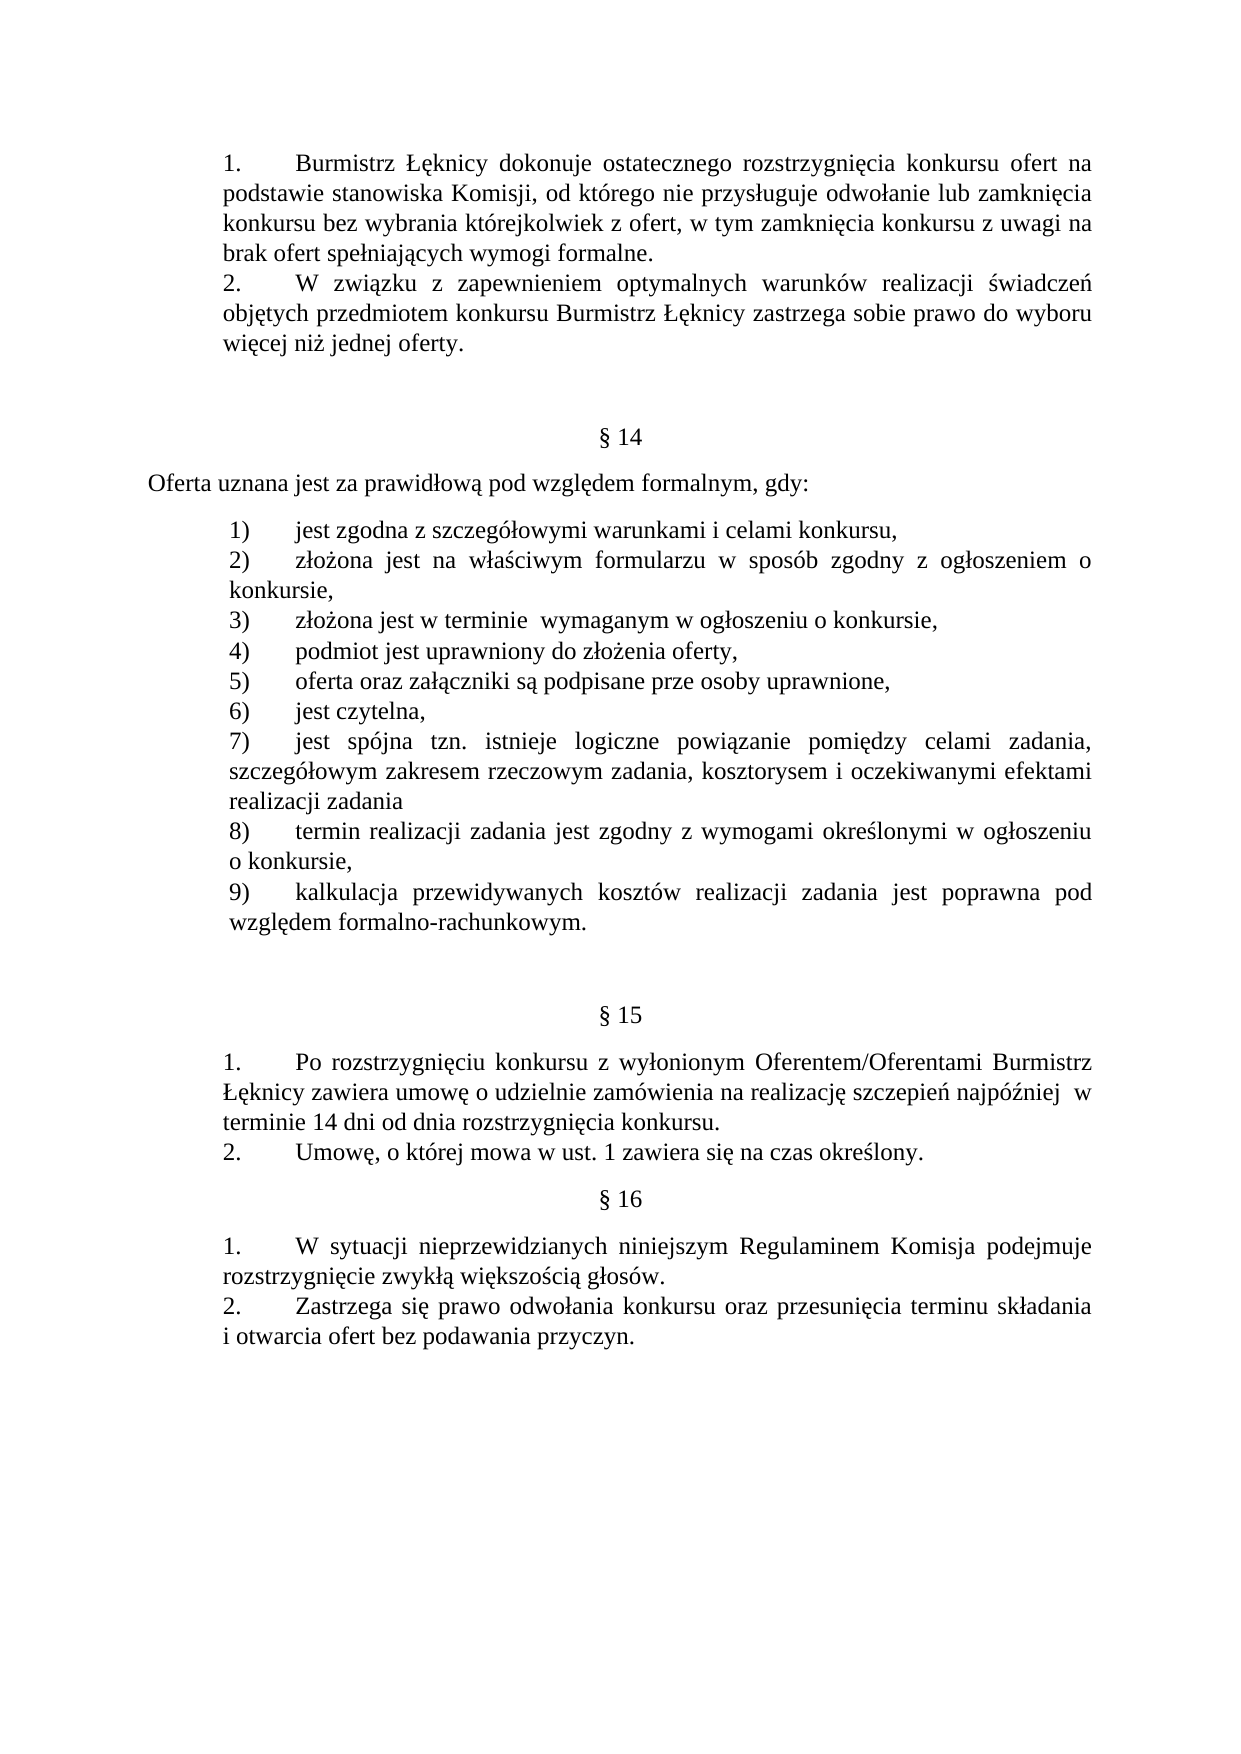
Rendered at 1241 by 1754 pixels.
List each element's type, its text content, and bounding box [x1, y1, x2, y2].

text Oferta uznana jest za prawidłową pod względem formalnym, gdy: [148, 468, 1093, 497]
list Po rozstrzygnięciu konkursu z wyłonionym Oferentem/Oferentami Burmistrz Łęknicy zawiera umowę o udzielnie zamówienia na realizację szczepień najpóźniej w terminie 14 dni od dnia rozstrzygnięcia konkursu. [223, 1047, 1093, 1136]
list jest spójna tzn. istnieje logiczne powiązanie pomiędzy celami zadania, szczegółowym zakresem rzeczowym zadania, kosztorysem i oczekiwanymi efektami realizacji zadania [229, 726, 1093, 815]
list jest zgodna z szczegółowymi warunkami i celami konkursu, [229, 515, 1093, 544]
text § 16 [148, 1184, 1093, 1213]
text § 14 [148, 422, 1093, 451]
list podmiot jest uprawniony do złożenia oferty, [229, 636, 1093, 664]
list kalkulacja przewidywanych kosztów realizacji zadania jest poprawna pod względem formalno-rachunkowym. [229, 877, 1093, 935]
list jest czytelna, [229, 696, 1093, 725]
list złożona jest w terminie wymaganym w ogłoszeniu o konkursie, [229, 606, 1093, 634]
list Zastrzega się prawo odwołania konkursu oraz przesunięcia terminu składania i otwarcia ofert bez podawania przyczyn. [223, 1291, 1093, 1350]
list oferta oraz załączniki są podpisane prze osoby uprawnione, [229, 666, 1093, 694]
list W związku z zapewnieniem optymalnych warunków realizacji świadczeń objętych przedmiotem konkursu Burmistrz Łęknicy zastrzega sobie prawo do wyboru więcej niż jednej oferty. [223, 268, 1093, 357]
text § 15 [148, 1000, 1093, 1029]
list Umowę, o której mowa w ust. 1 zawiera się na czas określony. [223, 1137, 1093, 1166]
list termin realizacji zadania jest zgodny z wymogami określonymi w ogłoszeniu o konkursie, [229, 816, 1093, 875]
list złożona jest na właściwym formularzu w sposób zgodny z ogłoszeniem o konkursie, [229, 545, 1093, 604]
list W sytuacji nieprzewidzianych niniejszym Regulaminem Komisja podejmuje rozstrzygnięcie zwykłą większością głosów. [223, 1231, 1093, 1290]
list Burmistrz Łęknicy dokonuje ostatecznego rozstrzygnięcia konkursu ofert na podstawie stanowiska Komisji, od którego nie przysługuje odwołanie lub zamknięcia konkursu bez wybrania którejkolwiek z ofert, w tym zamknięcia konkursu z uwagi na brak ofert spełniających wymogi formalne. [223, 148, 1093, 267]
